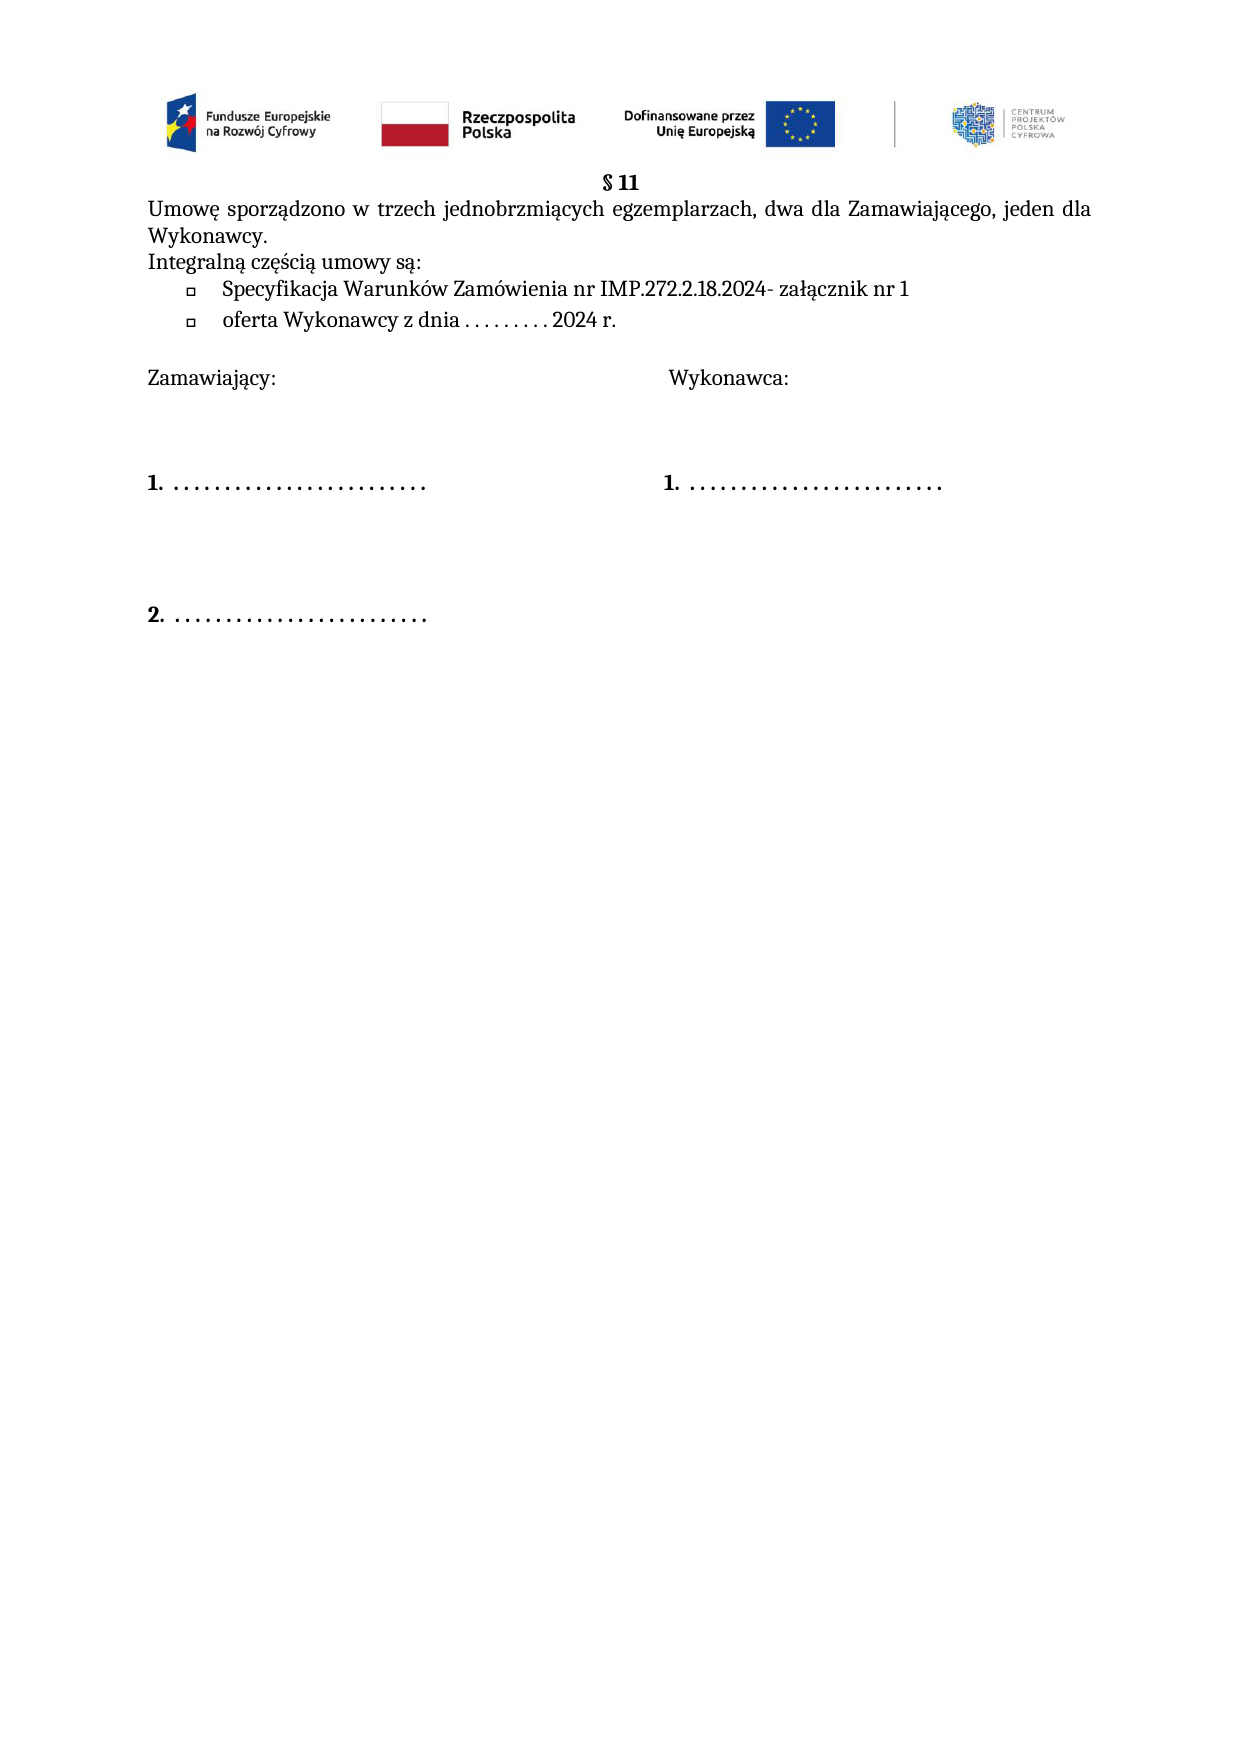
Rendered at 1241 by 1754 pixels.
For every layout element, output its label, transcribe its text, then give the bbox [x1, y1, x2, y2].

list oferta Wykonawcy z dnia . . . . . . . . . 2024 r. [185, 307, 1092, 334]
text Integralną częścią umowy są: [148, 249, 1092, 275]
text Umowę sporządzono w trzech jednobrzmiących egzemplarzach, dwa dla Zamawiającego, jeden dla Wykonawcy. [148, 196, 1092, 249]
list Specyfikacja Warunków Zamówienia nr IMP.272.2.18.2024- załącznik nr 1 [185, 275, 1092, 303]
text Zamawiający: Wykonawca: [148, 365, 1092, 391]
text § 11 [148, 170, 1092, 196]
text 2. . . . . . . . . . . . . . . . . . . . . . . . . . [148, 602, 1092, 628]
text 1. . . . . . . . . . . . . . . . . . . . . . . . . . 1. . . . . . . . . . . . . . . . . . . . . . . . . . [148, 470, 1092, 497]
